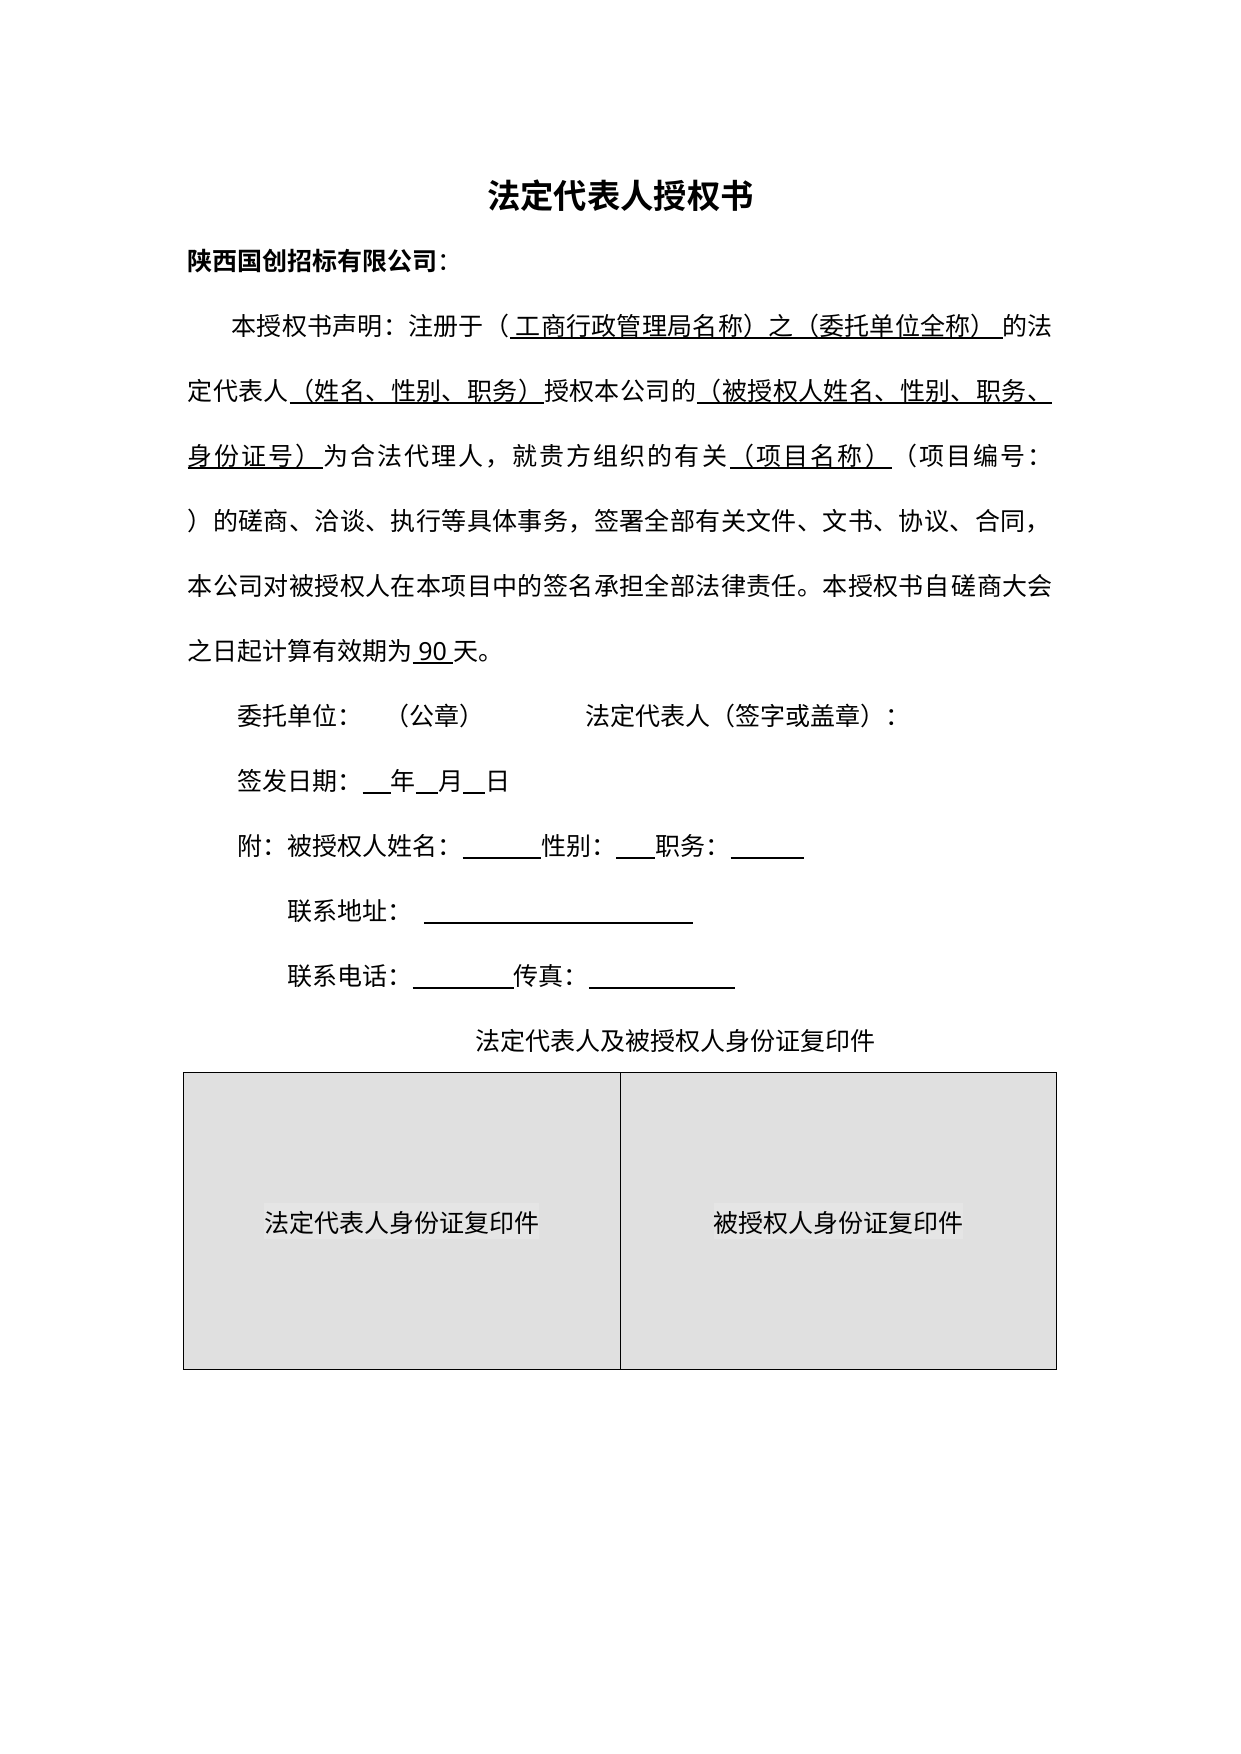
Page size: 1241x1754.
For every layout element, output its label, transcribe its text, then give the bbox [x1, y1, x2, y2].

text 陕西国创招标有限公司： [187, 227, 1053, 292]
text 本授权书声明：注册于（ 工商行政管理局名称）之（委托单位全称） 的法定代表人（姓名、性别、职务）授权本公司的（被授权人姓名、性别、职务、身份证号）为合法代理人，就贵方组织的有关（项目名称）（项目编号： ）的磋商、洽谈、执行等具体事务，签署全部有关文件、文书、协议、合同，本公司对被授权人在本项目中的签名承担全部法律责任。本授权书自磋商大会之日起计算有效期为 90 天。 [187, 292, 1053, 682]
text 法定代表人授权书 [187, 162, 1053, 227]
text 法定代表人及被授权人身份证复印件 [187, 1007, 1053, 1072]
text 签发日期： 年 月 日 [187, 747, 1053, 812]
table_header 法定代表人身份证复印件 [184, 1073, 620, 1369]
text 联系地址： [187, 877, 1053, 942]
text 委托单位： （公章） 法定代表人（签字或盖章）： [187, 682, 1053, 747]
table_header 被授权人身份证复印件 [621, 1073, 1056, 1369]
text 联系电话： 传真： [187, 942, 1053, 1007]
text 附：被授权人姓名： 性别： 职务： [187, 812, 1053, 877]
